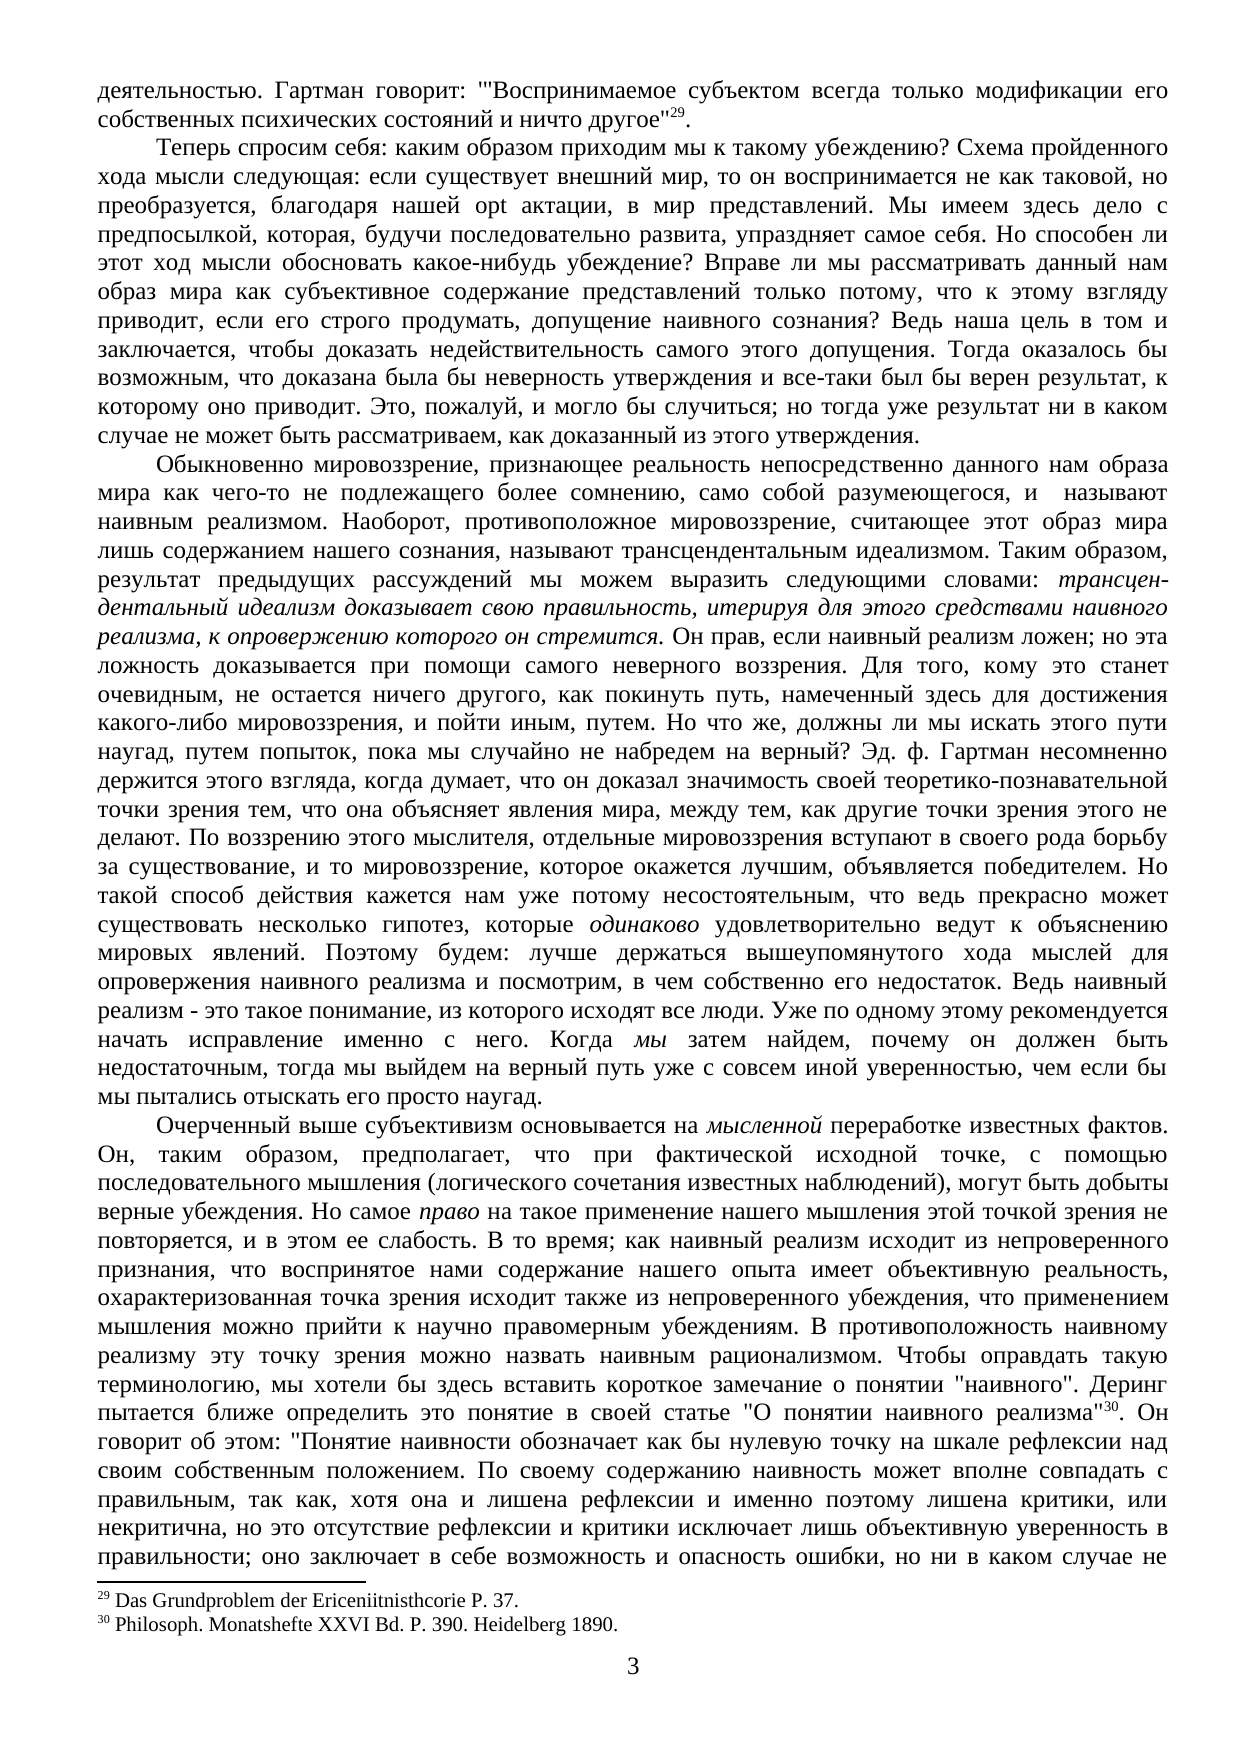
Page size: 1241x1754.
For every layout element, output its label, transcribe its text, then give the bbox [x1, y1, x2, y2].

text Теперь спросим себя: каким образом приходим мы к такому убеждению? Схема пройденного хода мысли следующая: если существует внешний мир, то он воспринимается не как таковой, но преобразуется, благодаря нашей opt актации, в мир представлений. Мы имеем здесь дело с предпосылкой, которая, будучи последовательно развита, упраздняет самое себя. Но способен ли этот ход мысли обосновать какое-нибудь убеждение? Вправе ли мы рассматривать данный нам образ мира как субъективное содержание представлений только потому, что к этому взгляду приводит, если его строго продумать, допущение наивного сознания? Ведь наша цель в том и заключается, чтобы доказать недействительность самого этого допущения. Тогда оказалось бы возможным, что доказана была бы неверность утверждения и все-таки был бы верен результат, к которому оно приводит. Это, пожалуй, и могло бы случиться; но тогда уже результат ни в каком случае не может быть рассматриваем, как доказанный из этого утверждения. [97, 132, 1169, 449]
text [97, 75, 1169, 132]
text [97, 1110, 1169, 1570]
text Обыкновенно мировоззрение, признающее реальность непосредственно данного нам образа мира как чего-то не подлежащего более сомнению, само собой разумеющегося, и называют наивным реализмом. Наоборот, противоположное мировоззрение, считающее этот образ мира лишь содержанием нашего сознания, называют трансцендентальным идеализмом. Таким образом, результат предыдущих рассуждений мы можем выразить следующими словами: трансцендентальный идеализм доказывает свою правильность, итерируя для этого средствами наивного реализма, к опровержению которого он стремится. Он прав, если наивный реализм ложен; но эта ложность доказывается при помощи самого неверного воззрения. Для того, кому это станет очевидным, не остается ничего другого, как покинуть путь, намеченный здесь для достижения какого-либо мировоззрения, и пойти иным, путем. Но что же, должны ли мы искать этого пути наугад, путем попыток, пока мы случайно не набредем на верный? Эд. ф. Гартман несомненно держится этого взгляда, когда думает, что он доказал значимость своей теоретико-познавательной точки зрения тем, что она объясняет явления мира, между тем, как другие точки зрения этого не делают. По воззрению этого мыслителя, отдельные мировоззрения вступают в своего рода борьбу за существование, и то мировоззрение, которое окажется лучшим, объявляется победителем. Но такой способ действия кажется нам уже потому несостоятельным, что ведь прекрасно может существовать несколько гипотез, которые одинаково удовлетворительно ведут к объяснению мировых явлений. Поэтому будем: лучше держаться вышеупомянутого хода мыслей для опровержения наивного реализма и посмотрим, в чем собственно его недостаток. Ведь наивный реализм - это такое понимание, из которого исходят все люди. Уже по одному этому рекомендуется начать исправление именно с него. Когда мы затем найдем, почему он должен быть недостаточным, тогда мы выйдем на верный путь уже с совсем иной уверенностью, чем если бы мы пытались отыскать его просто наугад. [97, 449, 1169, 1110]
